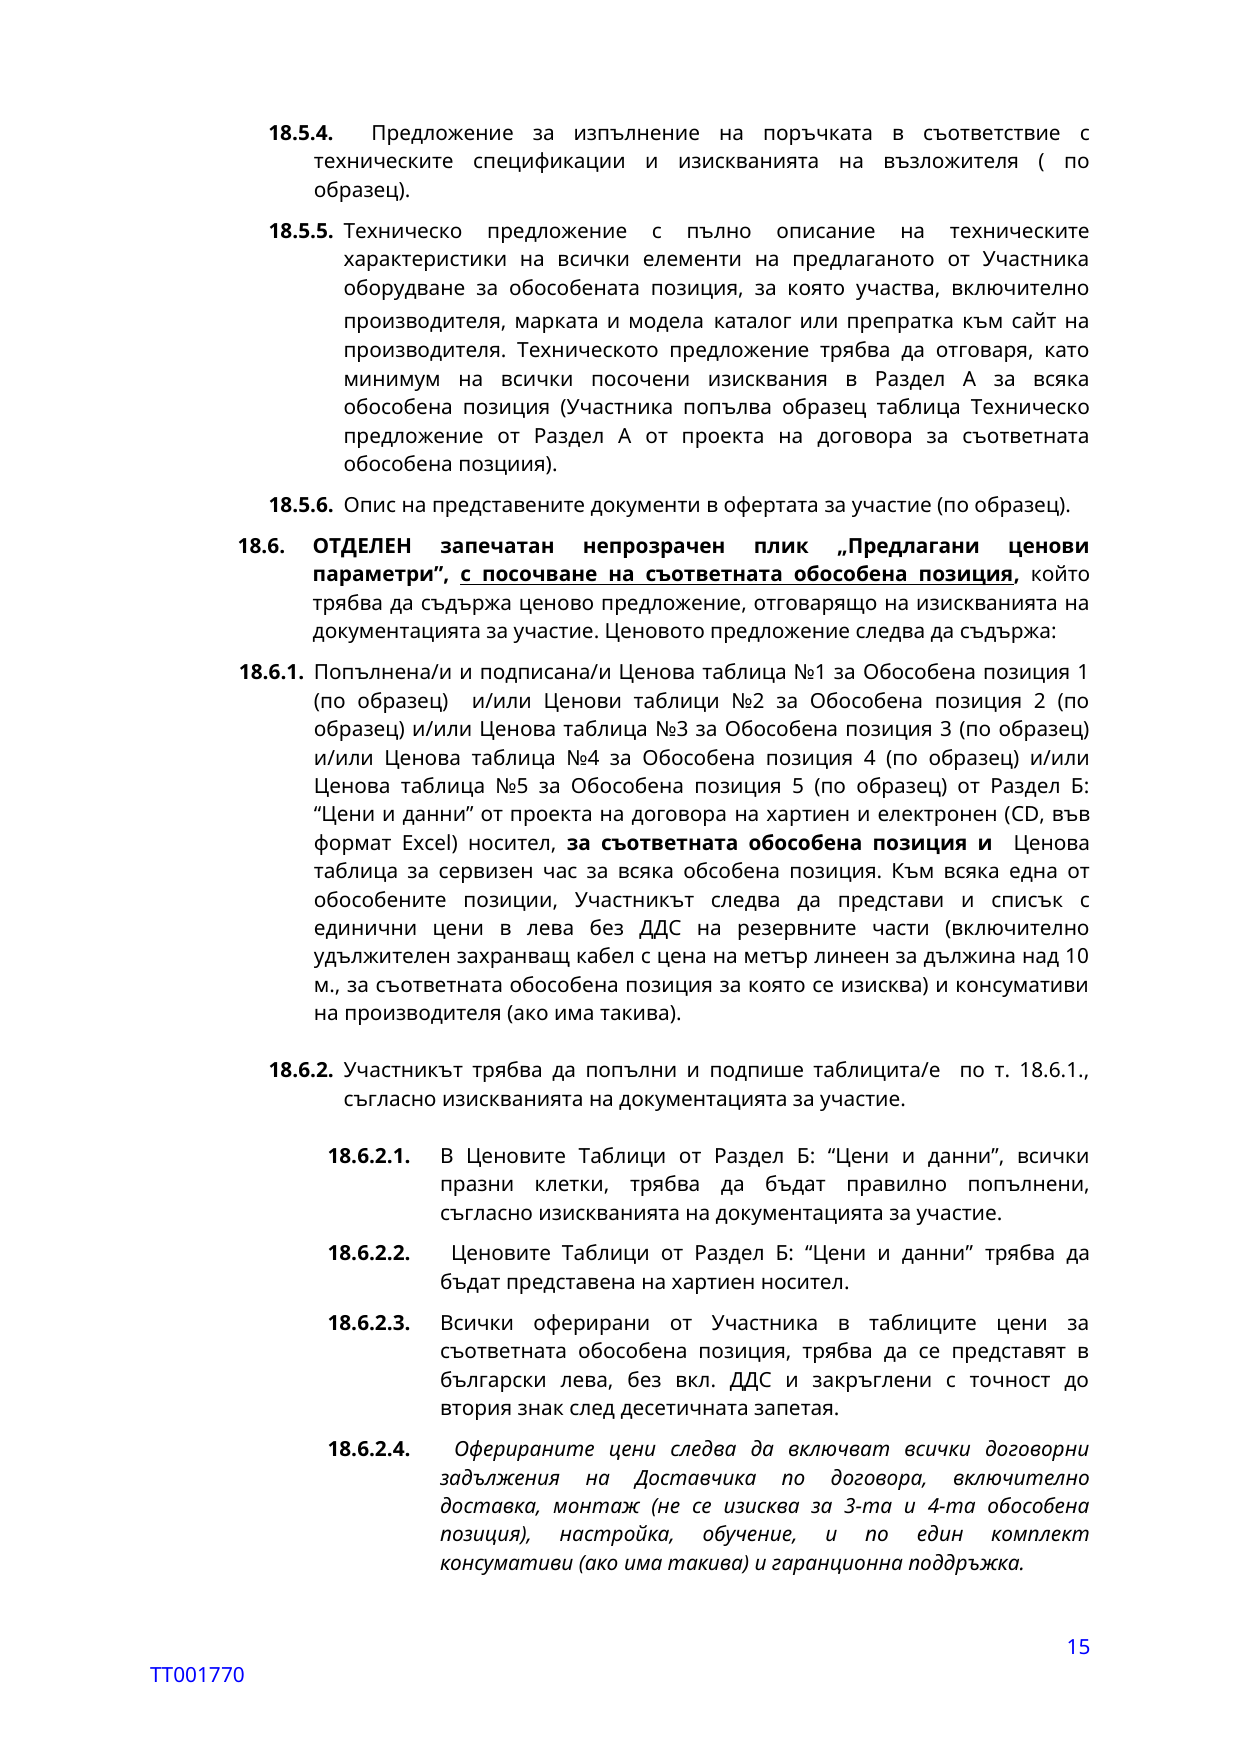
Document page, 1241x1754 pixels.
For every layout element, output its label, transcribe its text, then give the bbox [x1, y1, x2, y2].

list ОТДЕЛЕН запечатан непрозрачен плик „Предлагани ценови параметри”, с посочване на съответната обособена позиция, който трябва да съдържа ценово предложение, отговарящо на изискванията на документацията за участие. Ценовото предложение следва да съдържа: [237, 531, 1090, 645]
list Опис на представените документи в офертата за участие (по образец). [268, 490, 1090, 518]
list Оферираните цени следва да включват всички договорни задължения на Доставчика по договора, включително доставка, монтаж (не се изисква за 3-та и 4-та обособена позиция), настройка, обучение, и по един комплект консумативи (ако има такива) и гаранционна поддръжка. [327, 1434, 1090, 1576]
list В Ценовите Таблици от Раздел Б: “Цени и данни”, всички празни клетки, трябва да бъдат правилно попълнени, съгласно изискванията на документацията за участие. [327, 1141, 1090, 1226]
list Предложение за изпълнение на поръчката в съответствие с техническите спецификации и изискванията на възложителя ( по образец). [268, 118, 1090, 203]
list Всички оферирани от Участника в таблиците цени за съответната обособена позиция, трябва да се представят в български лева, без вкл. ДДС и закръглени с точност до втория знак след десетичната запетая. [327, 1308, 1090, 1422]
list Техническо предложение с пълно описание на техническите характеристики на всички елементи на предлаганото от Участника оборудване за обособената позиция, за която участва, включително производителя, марката и модела каталог или препратка към сайт на производителя. Техническото предложение трябва да отговаря, като минимум на всички посочени изисквания в Раздел А за всяка обособена позиция (Участника попълва образец таблица Техническо предложение от Раздел А от проекта на договора за съответната обособена позциия). [268, 216, 1090, 478]
list Участникът трябва да попълни и подпише таблицита/е по т. 18.6.1., съгласно изискванията на документацията за участие. [268, 1055, 1090, 1112]
list Попълнена/и и подписана/и Ценова таблица №1 за Обособена позиция 1 (по образец) и/или Ценови таблици №2 за Обособена позиция 2 (по образец) и/или Ценова таблица №3 за Обособена позиция 3 (по образец) и/или Ценова таблица №4 за Обособена позиция 4 (по образец) и/или Ценова таблица №5 за Обособена позиция 5 (по образец) от Раздел Б: “Цени и данни” от проекта на договора на хартиен и електронен (CD, във формат Excel) носител, за съответната обособена позиция и Ценова таблица за сервизен час за всяка обсобена позиция. Към всяка една от обособените позиции, Участникът следва да представи и списък с единични цени в лева без ДДС на резервните части (включително удължителен захранващ кабел с цена на метър линеен за дължина над 10 м., за съответната обособена позиция за която се изисква) и консумативи на производителя (ако има такива). [239, 657, 1090, 1027]
list Ценовите Таблици от Раздел Б: “Цени и данни” трябва да бъдат представена на хартиен носител. [327, 1238, 1090, 1295]
